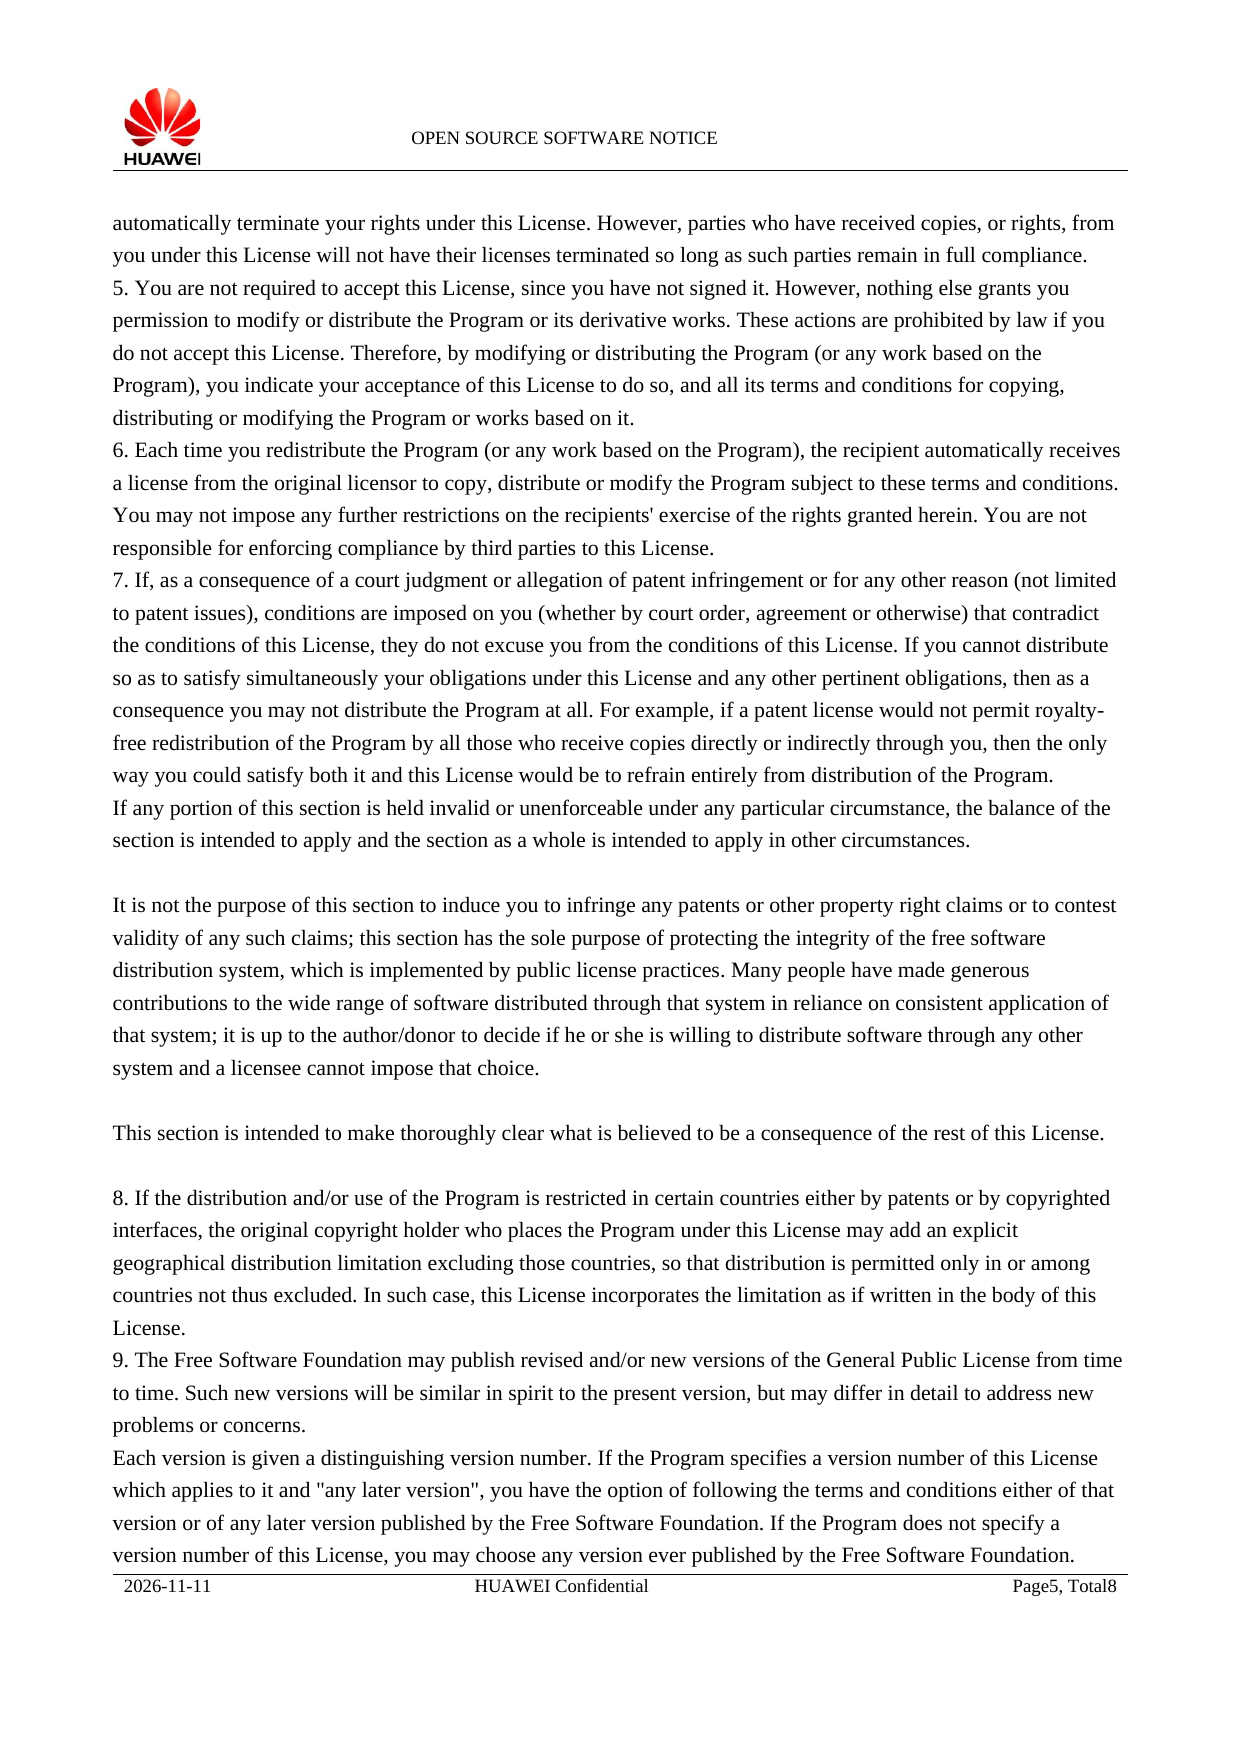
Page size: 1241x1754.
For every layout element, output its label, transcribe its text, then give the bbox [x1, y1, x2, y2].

picture [124, 88, 201, 165]
